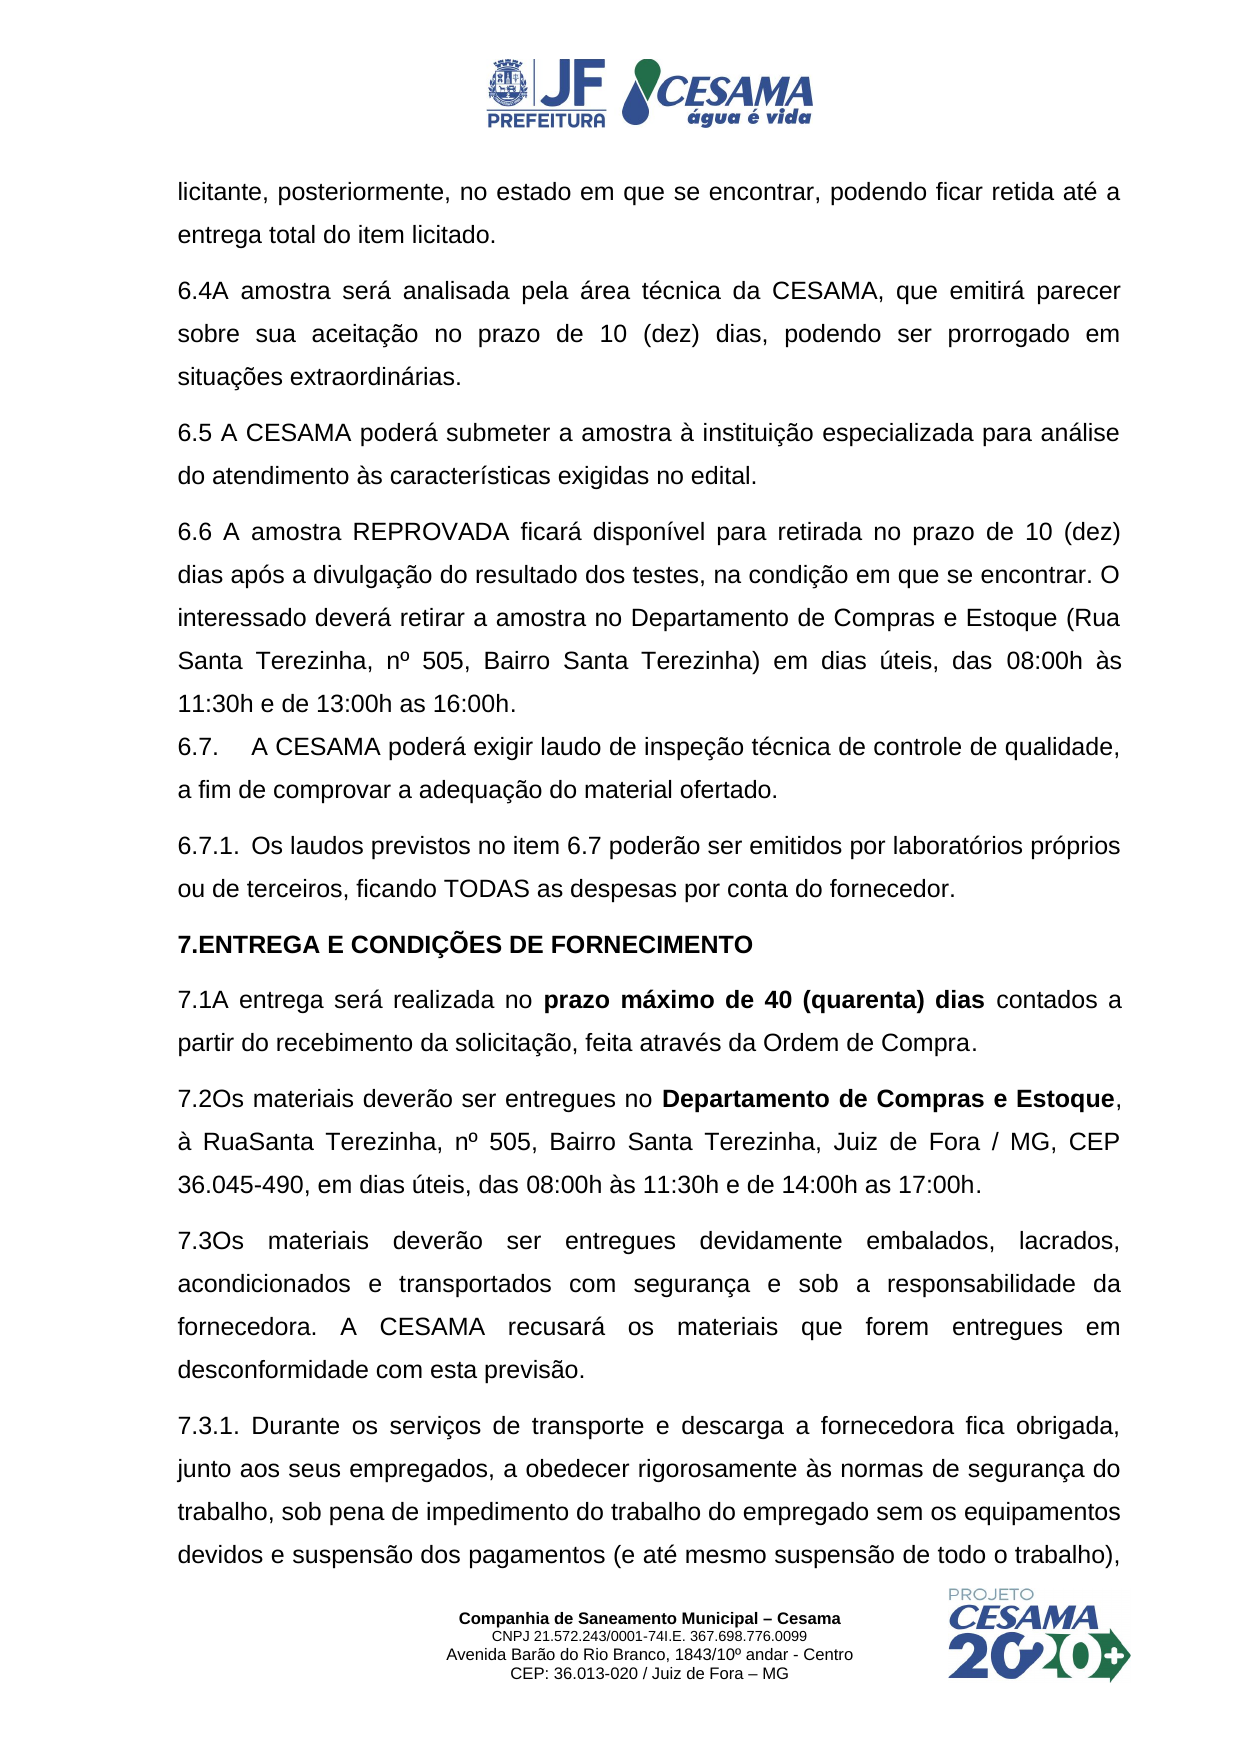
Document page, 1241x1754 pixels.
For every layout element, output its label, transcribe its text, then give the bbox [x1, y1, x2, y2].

text 6.7.1. Os laudos previstos no item 6.7 poderão ser emitidos por laboratórios próprios ou de terceiros, ficando TODAS as despesas por conta do fornecedor. [177, 831, 1122, 903]
text 6.6 A amostra REPROVADA ficará disponível para retirada no prazo de 10 (dez) dias após a divulgação do resultado dos testes, na condição em que se encontrar. O interessado deverá retirar a amostra no Departamento de Compras e Estoque (Rua Santa Terezinha, nº 505, Bairro Santa Terezinha) em dias úteis, das 08:00h às 11:30h e de 13:00h as 16:00h. [177, 517, 1122, 718]
text 7.ENTREGA E CONDIÇÕES DE FORNECIMENTO [177, 929, 1122, 958]
text 6.7. A CESAMA poderá exigir laudo de inspeção técnica de controle de qualidade, a fim de comprovar a adequação do material ofertado. [177, 732, 1122, 804]
text 6.4A amostra será analisada pela área técnica da CESAMA, que emitirá parecer sobre sua aceitação no prazo de 10 (dez) dias, podendo ser prorrogado em situações extraordinárias. [177, 276, 1122, 391]
text 7.2Os materiais deverão ser entregues no Departamento de Compras e Estoque, à RuaSanta Terezinha, nº 505, Bairro Santa Terezinha, Juiz de Fora / MG, CEP 36.045-490, em dias úteis, das 08:00h às 11:30h e de 14:00h as 17:00h. [177, 1084, 1122, 1199]
picture [948, 1588, 1131, 1683]
text 6.5 A CESAMA poderá submeter a amostra à instituição especializada para análise do atendimento às características exigidas no edital. [177, 418, 1122, 490]
text 7.1A entrega será realizada no prazo máximo de 40 (quarenta) dias contados a partir do recebimento da solicitação, feita através da Ordem de Compra. [177, 985, 1122, 1057]
text 7.3Os materiais deverão ser entregues devidamente embalados, lacrados, acondicionados e transportados com segurança e sob a responsabilidade da fornecedora. A CESAMA recusará os materiais que forem entregues em desconformidade com esta previsão. [177, 1226, 1122, 1384]
picture [486, 59, 813, 128]
